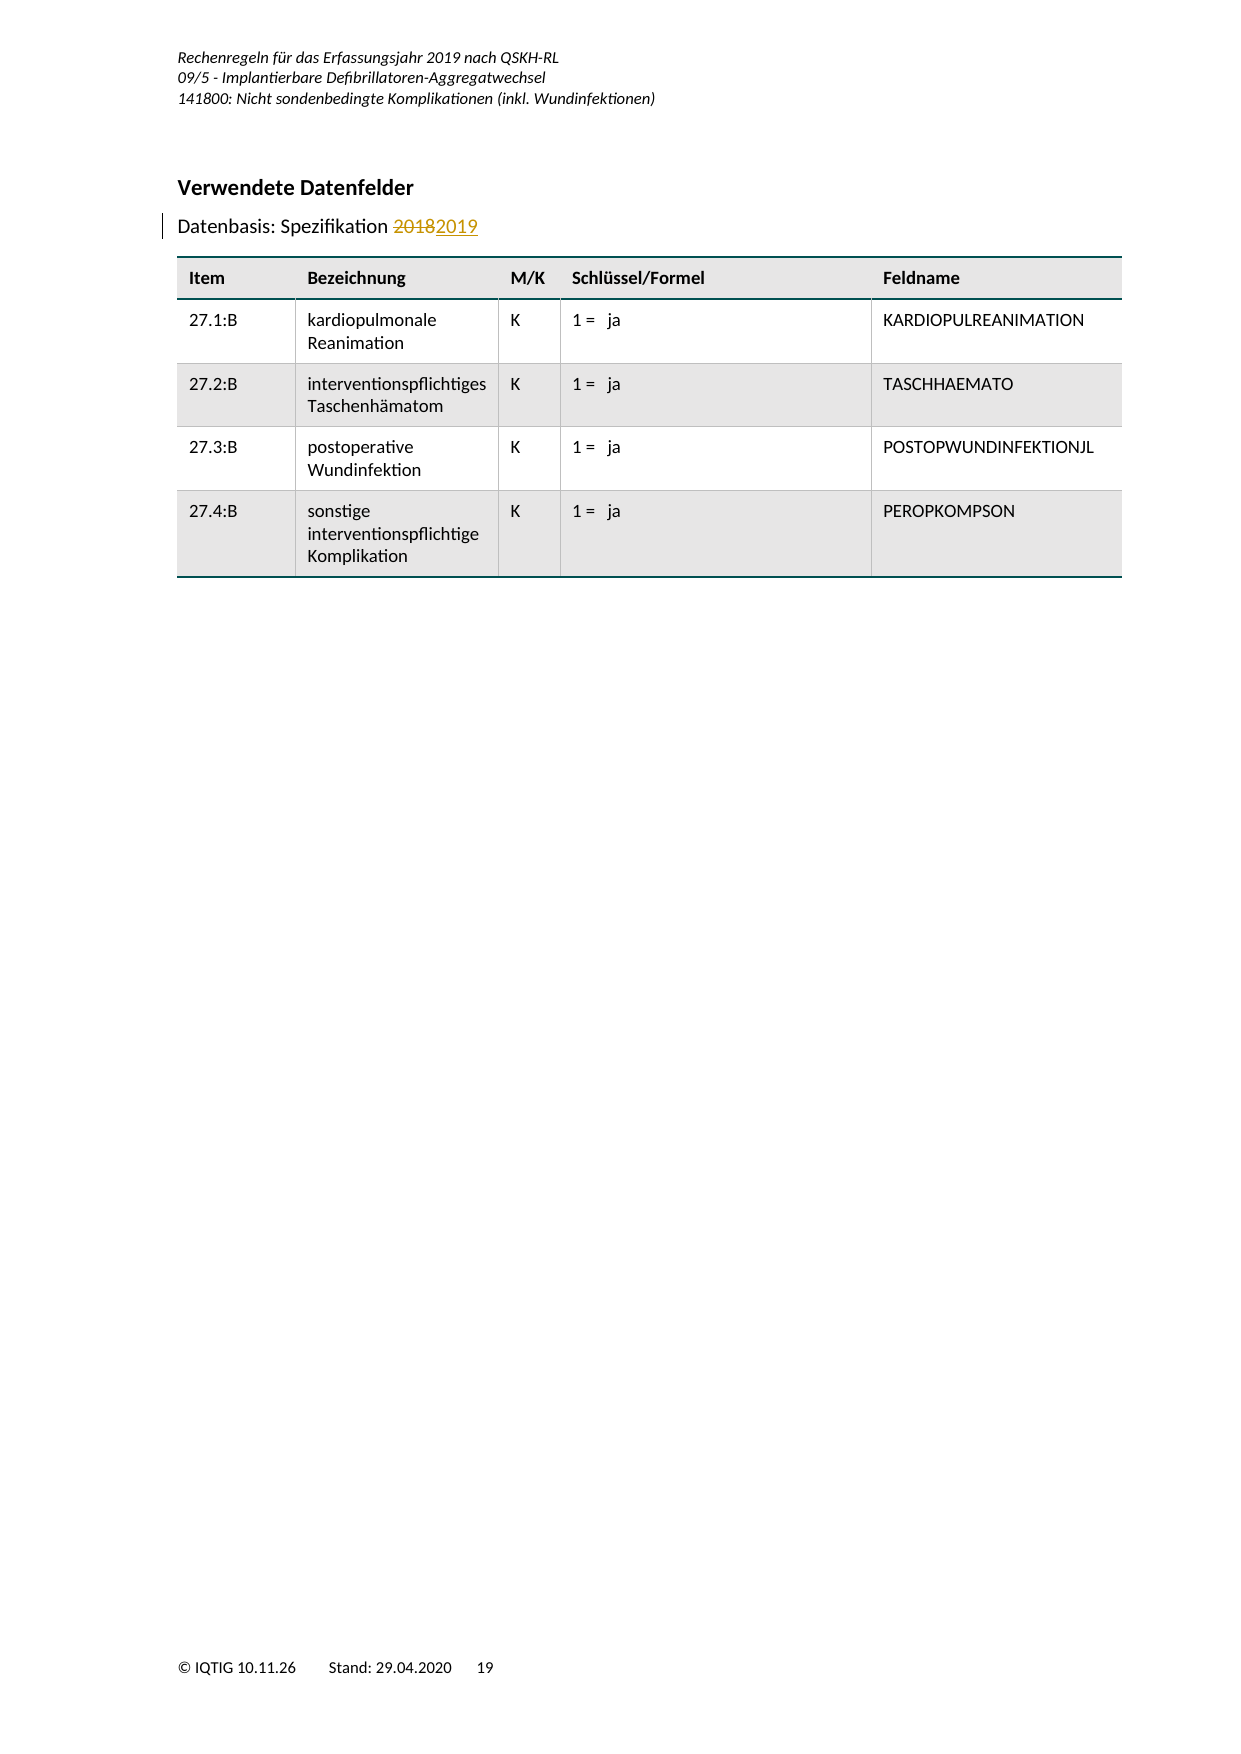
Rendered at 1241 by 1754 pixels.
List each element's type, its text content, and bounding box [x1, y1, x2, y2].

table_cell 1 = ja [561, 427, 871, 489]
table_cell K [499, 491, 560, 576]
table_cell postoperative Wundinfektion [296, 427, 498, 489]
table_cell 27.1:B [177, 300, 295, 362]
table_cell 1 = ja [561, 491, 871, 576]
table_cell PEROPKOMPSON [872, 491, 1122, 576]
table_cell K [499, 300, 560, 362]
table_cell sonstige interventionspflichtige Komplikation [296, 491, 498, 576]
table_header Schlüssel/Formel [560, 258, 871, 298]
table_cell 27.2:B [177, 364, 295, 426]
table_cell K [499, 427, 560, 489]
table_header M/K [499, 258, 560, 298]
table_cell KARDIOPULREANIMATION [872, 300, 1122, 362]
table_cell 1 = ja [561, 300, 871, 362]
table_cell interventionspflichtiges Taschenhämatom [296, 364, 498, 426]
text Datenbasis: Spezifikation [177, 213, 1122, 239]
table_cell 1 = ja [561, 364, 871, 426]
table_cell kardiopulmonale Reanimation [296, 300, 498, 362]
table_header Bezeichnung [295, 258, 499, 298]
table_header Item [177, 258, 295, 298]
table_cell TASCHHAEMATO [872, 364, 1122, 426]
table_header Feldname [871, 258, 1122, 298]
text Verwendete Datenfelder [177, 173, 1122, 201]
table_cell K [499, 364, 560, 426]
table_cell 27.3:B [177, 427, 295, 489]
table_cell 27.4:B [177, 491, 295, 576]
table_cell POSTOPWUNDINFEKTIONJL [872, 427, 1122, 489]
